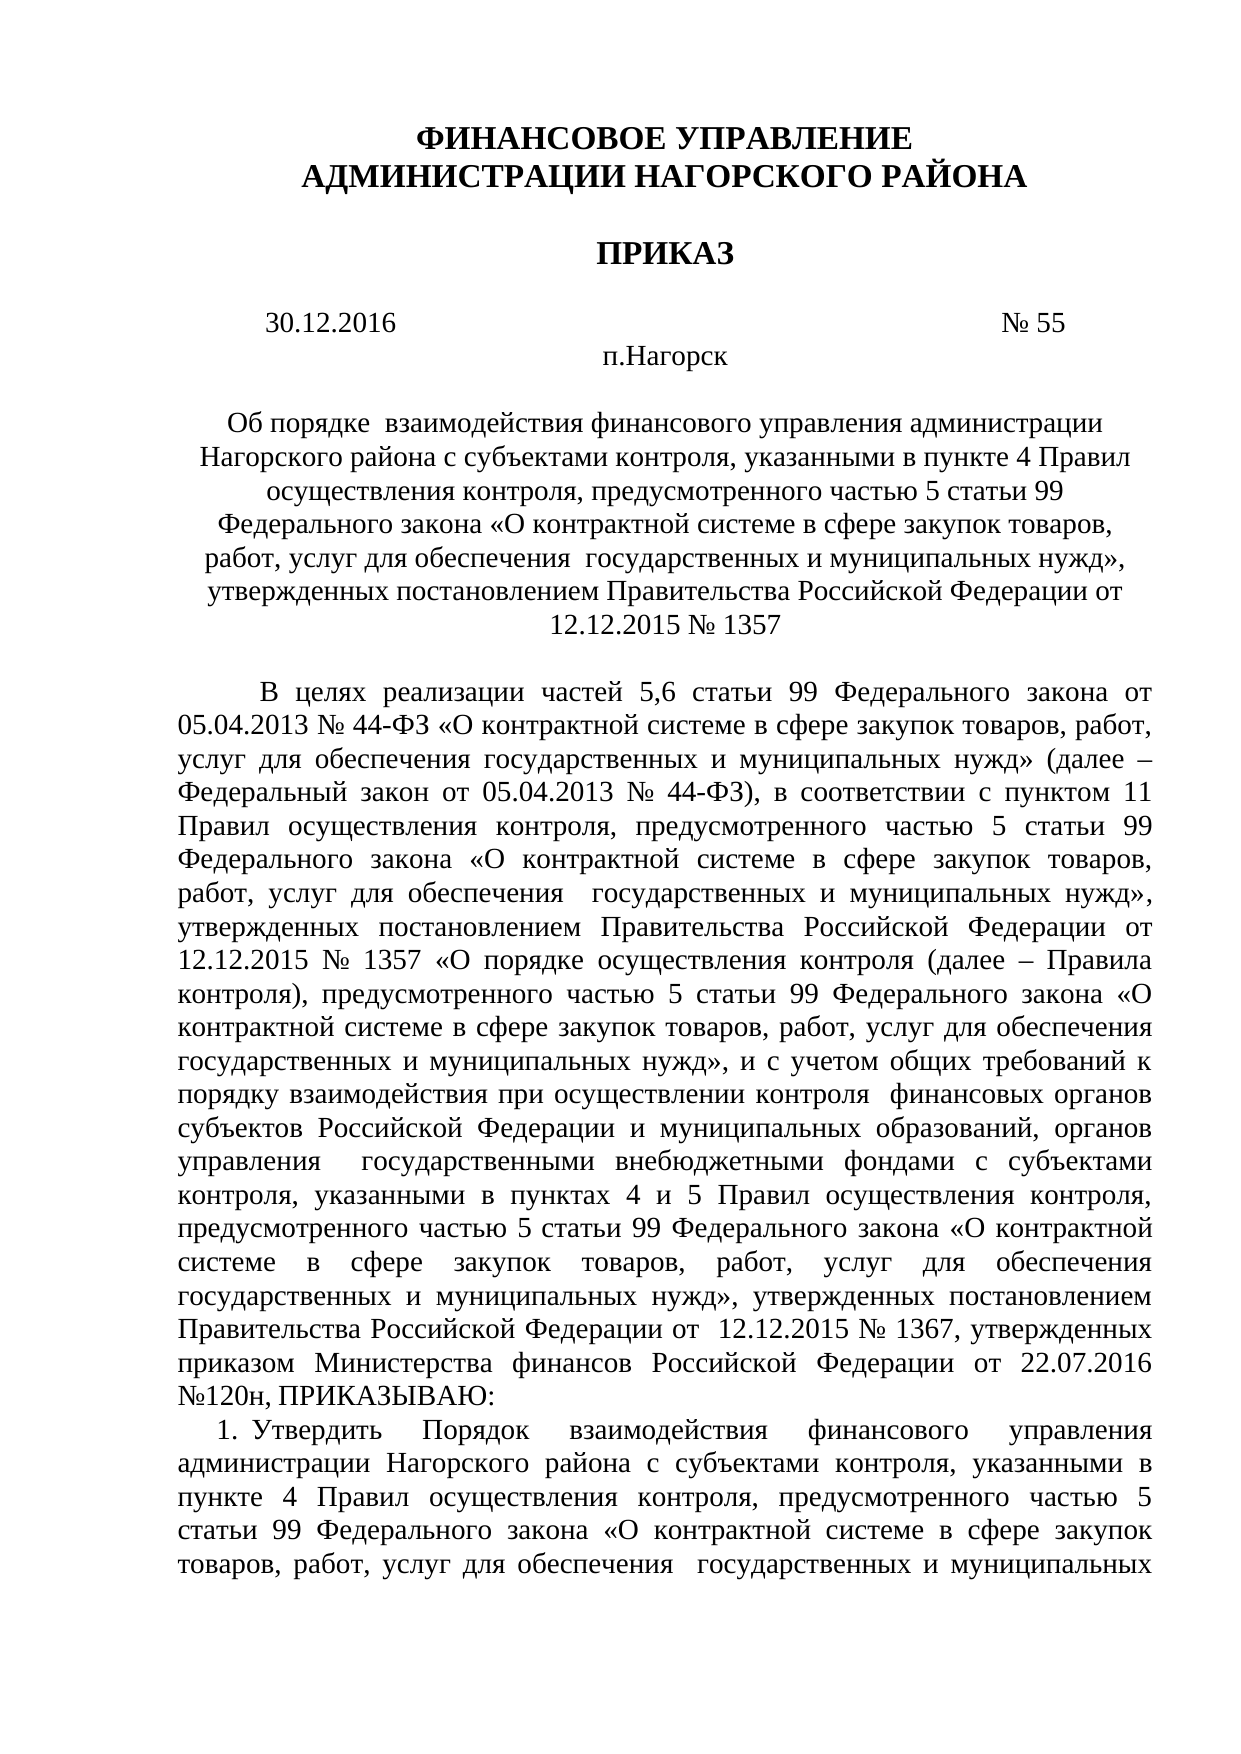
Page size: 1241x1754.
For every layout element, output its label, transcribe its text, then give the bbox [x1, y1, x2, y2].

text Об порядке взаимодействия финансового управления администрации Нагорского района с субъектами контроля, указанными в пункте 4 Правил осуществления контроля, предусмотренного частью 5 статьи 99 Федерального закона «О контрактной системе в сфере закупок товаров, работ, услуг для обеспечения государственных и муниципальных нужд», утвержденных постановлением Правительства Российской Федерации от 12.12.2015 № 1357 [177, 406, 1153, 640]
text ФИНАНСОВОЕ УПРАВЛЕНИЕ АДМИНИСТРАЦИИ НАГОРСКОГО РАЙОНА [177, 118, 1152, 195]
text 30.12.2016 № 55 [177, 305, 1153, 338]
text п.Нагорск [177, 338, 1153, 372]
text В целях реализации частей 5,6 статьи 99 Федерального закона от 05.04.2013 № 44-ФЗ «О контрактной системе в сфере закупок товаров, работ, услуг для обеспечения государственных и муниципальных нужд» (далее – Федеральный закон от 05.04.2013 № 44-ФЗ), в соответствии с пунктом 11 Правил осуществления контроля, предусмотренного частью 5 статьи 99 Федерального закона «О контрактной системе в сфере закупок товаров, работ, услуг для обеспечения государственных и муниципальных нужд», утвержденных постановлением Правительства Российской Федерации от 12.12.2015 № 1357 «О порядке осуществления контроля (далее – Правила контроля), предусмотренного частью 5 статьи 99 Федерального закона «О контрактной системе в сфере закупок товаров, работ, услуг для обеспечения государственных и муниципальных нужд», и с учетом общих требований к порядку взаимодействия при осуществлении контроля финансовых органов субъектов Российской Федерации и муниципальных образований, органов управления государственными внебюджетными фондами с субъектами контроля, указанными в пунктах 4 и 5 Правил осуществления контроля, предусмотренного частью 5 статьи 99 Федерального закона «О контрактной системе в сфере закупок товаров, работ, услуг для обеспечения государственных и муниципальных нужд», утвержденных постановлением Правительства Российской Федерации от 12.12.2015 № 1367, утвержденных приказом Министерства финансов Российской Федерации от 22.07.2016 №120н, ПРИКАЗЫВАЮ: [177, 674, 1153, 1412]
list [177, 1412, 1153, 1579]
text ПРИКАЗ [177, 233, 1153, 271]
